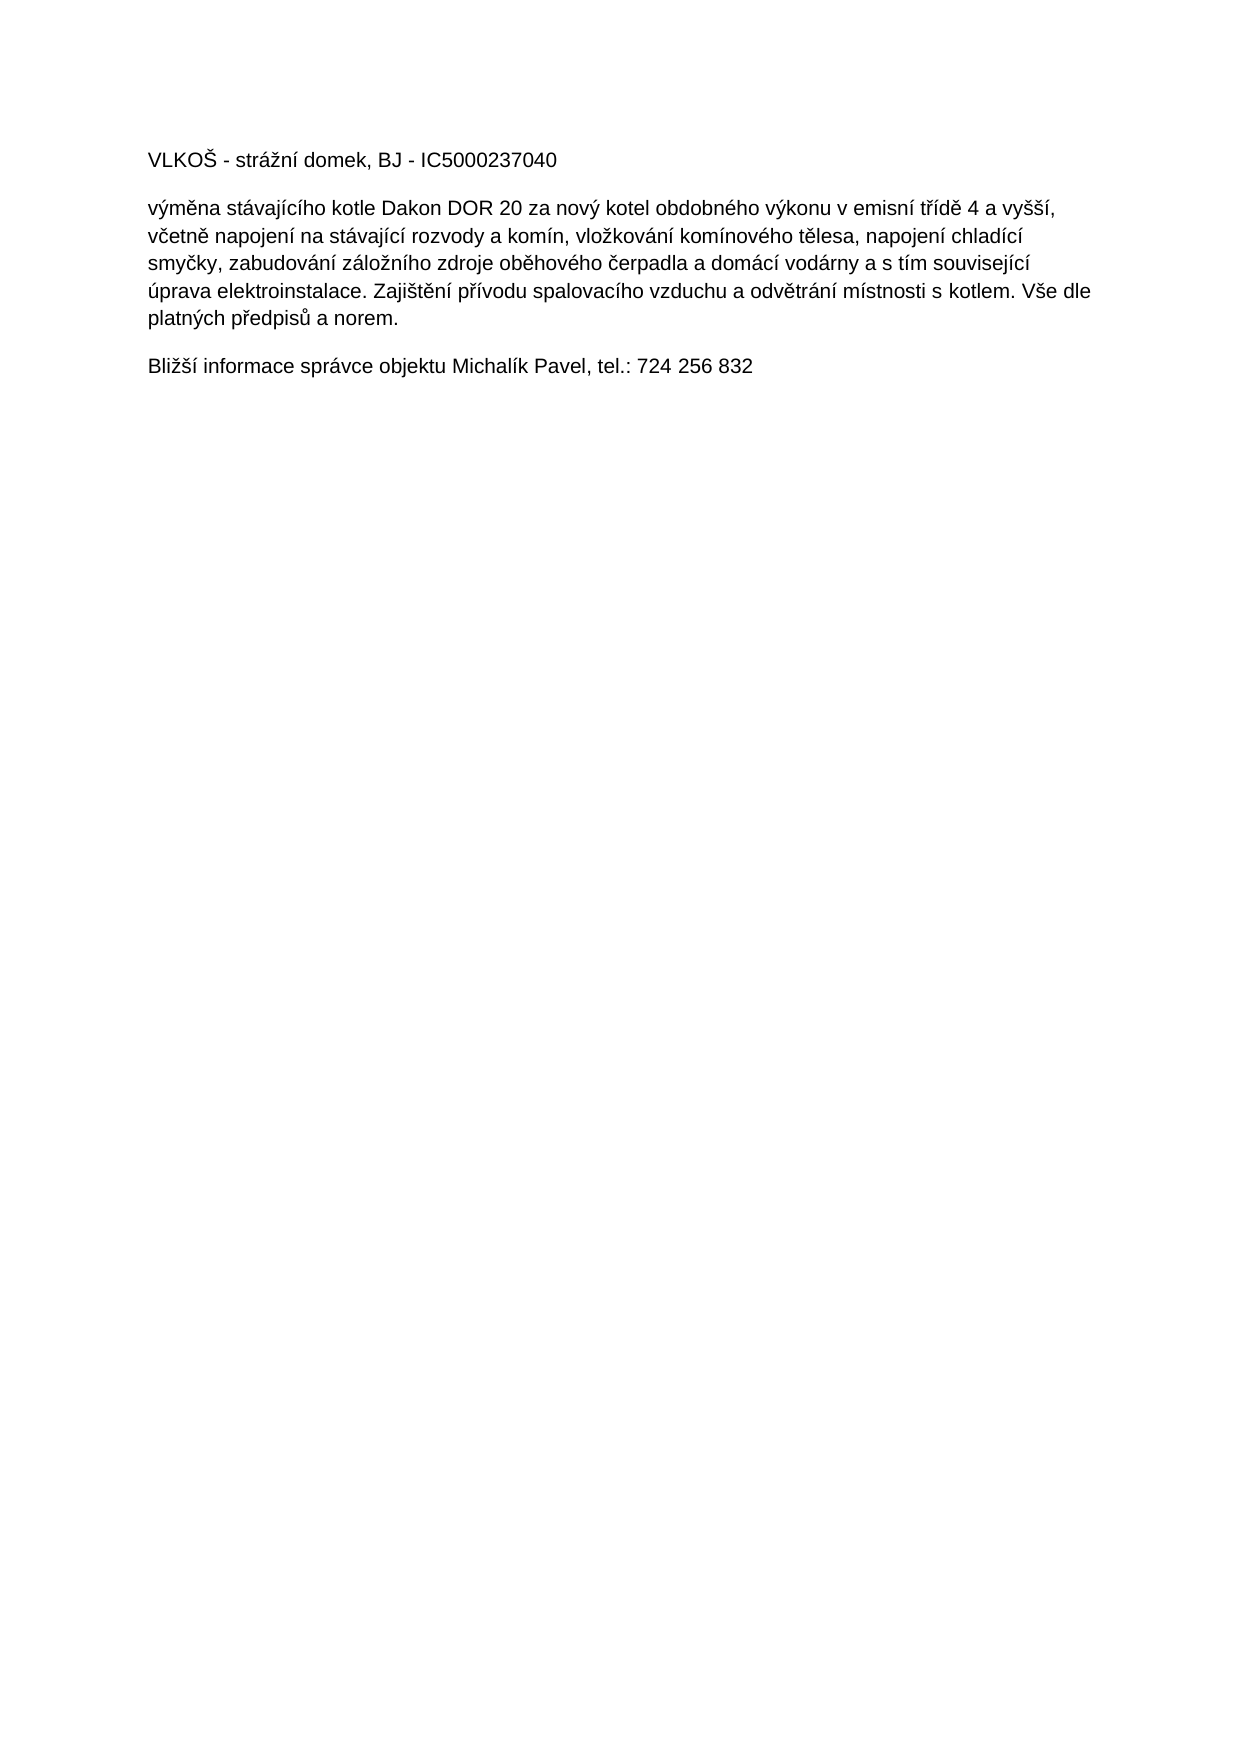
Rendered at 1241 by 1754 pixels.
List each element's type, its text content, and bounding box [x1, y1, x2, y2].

text VLKOŠ - strážní domek, BJ - IC5000237040 [148, 148, 1093, 172]
text výměna stávajícího kotle Dakon DOR 20 za nový kotel obdobného výkonu v emisní třídě 4 a vyšší, včetně napojení na stávající rozvody a komín, vložkování komínového tělesa, napojení chladící smyčky, zabudování záložního zdroje oběhového čerpadla a domácí vodárny a s tím související úprava elektroinstalace. Zajištění přívodu spalovacího vzduchu a odvětrání místnosti s kotlem. Vše dle platných předpisů a norem. [148, 196, 1093, 330]
text Bližší informace správce objektu Michalík Pavel, tel.: 724 256 832 [148, 354, 1093, 378]
